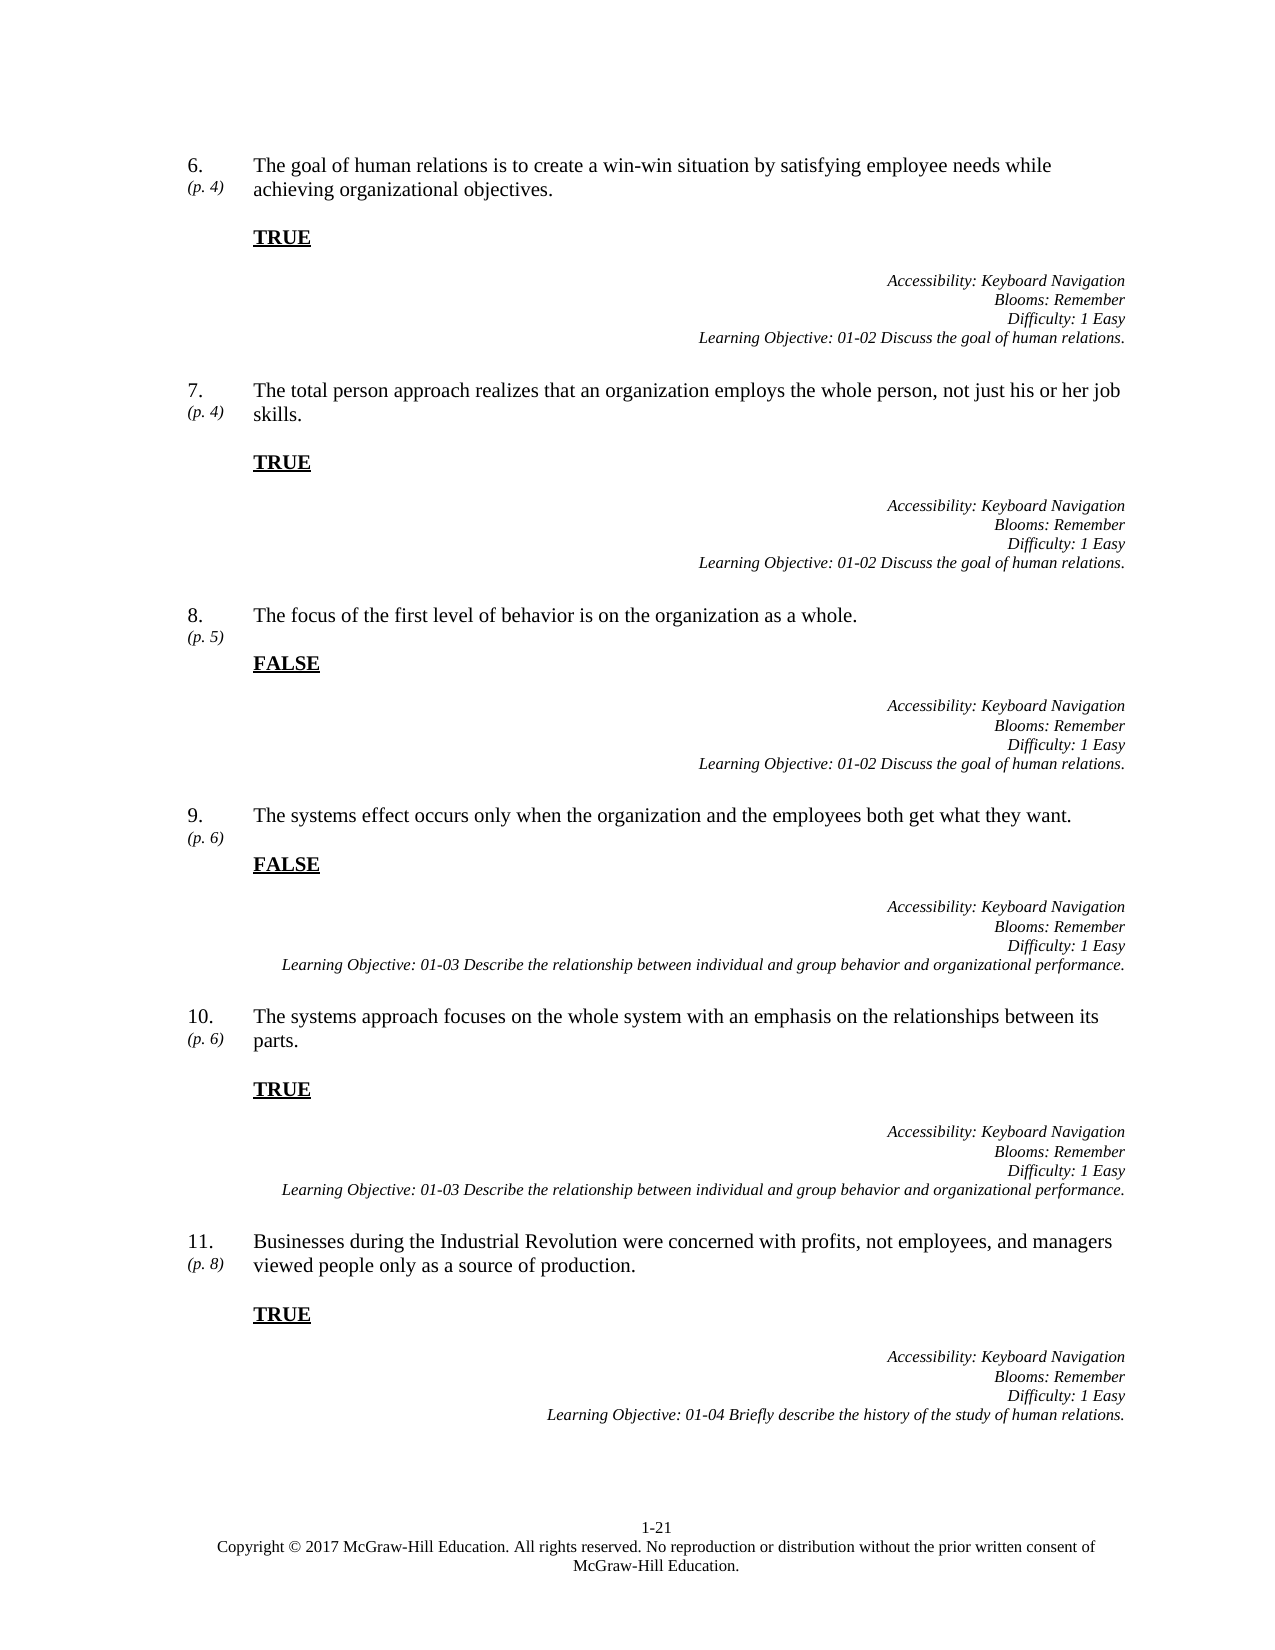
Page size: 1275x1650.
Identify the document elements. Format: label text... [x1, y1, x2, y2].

table_header 9. (p. 6) [188, 804, 253, 876]
table_header Accessibility: Keyboard Navigation Blooms: Remember Difficulty: 1 Easy Learning Objective: 01-03 Describe the relationship between individual and group behavior and organizational performance. [188, 897, 1125, 1002]
table_header The goal of human relations is to create a win-win situation by satisfying employee needs while achieving organizational objectives. TRUE [253, 153, 1125, 249]
table_header Accessibility: Keyboard Navigation Blooms: Remember Difficulty: 1 Easy Learning Objective: 01-02 Discuss the goal of human relations. [188, 696, 1125, 801]
table_header The focus of the first level of behavior is on the organization as a whole. FALSE [253, 603, 1125, 675]
table_header 11. (p. 8) [188, 1229, 253, 1326]
table_header Businesses during the Industrial Revolution were concerned with profits, not employees, and managers viewed people only as a source of production. TRUE [253, 1229, 1125, 1326]
table_header 8. (p. 5) [188, 603, 253, 675]
table_header 7. (p. 4) [188, 378, 253, 474]
table_header The systems effect occurs only when the organization and the employees both get what they want. FALSE [253, 804, 1125, 876]
table_header 6. (p. 4) [188, 153, 253, 249]
table_header Accessibility: Keyboard Navigation Blooms: Remember Difficulty: 1 Easy Learning Objective: 01-02 Discuss the goal of human relations. [188, 270, 1125, 375]
table_header The systems approach focuses on the whole system with an emphasis on the relationships between its parts. TRUE [253, 1004, 1125, 1101]
table_header Accessibility: Keyboard Navigation Blooms: Remember Difficulty: 1 Easy Learning Objective: 01-02 Discuss the goal of human relations. [188, 495, 1125, 600]
table_header Accessibility: Keyboard Navigation Blooms: Remember Difficulty: 1 Easy Learning Objective: 01-03 Describe the relationship between individual and group behavior and organizational performance. [188, 1122, 1125, 1227]
table_header The total person approach realizes that an organization employs the whole person, not just his or her job skills. TRUE [253, 378, 1125, 474]
table_header 10. (p. 6) [188, 1004, 253, 1101]
